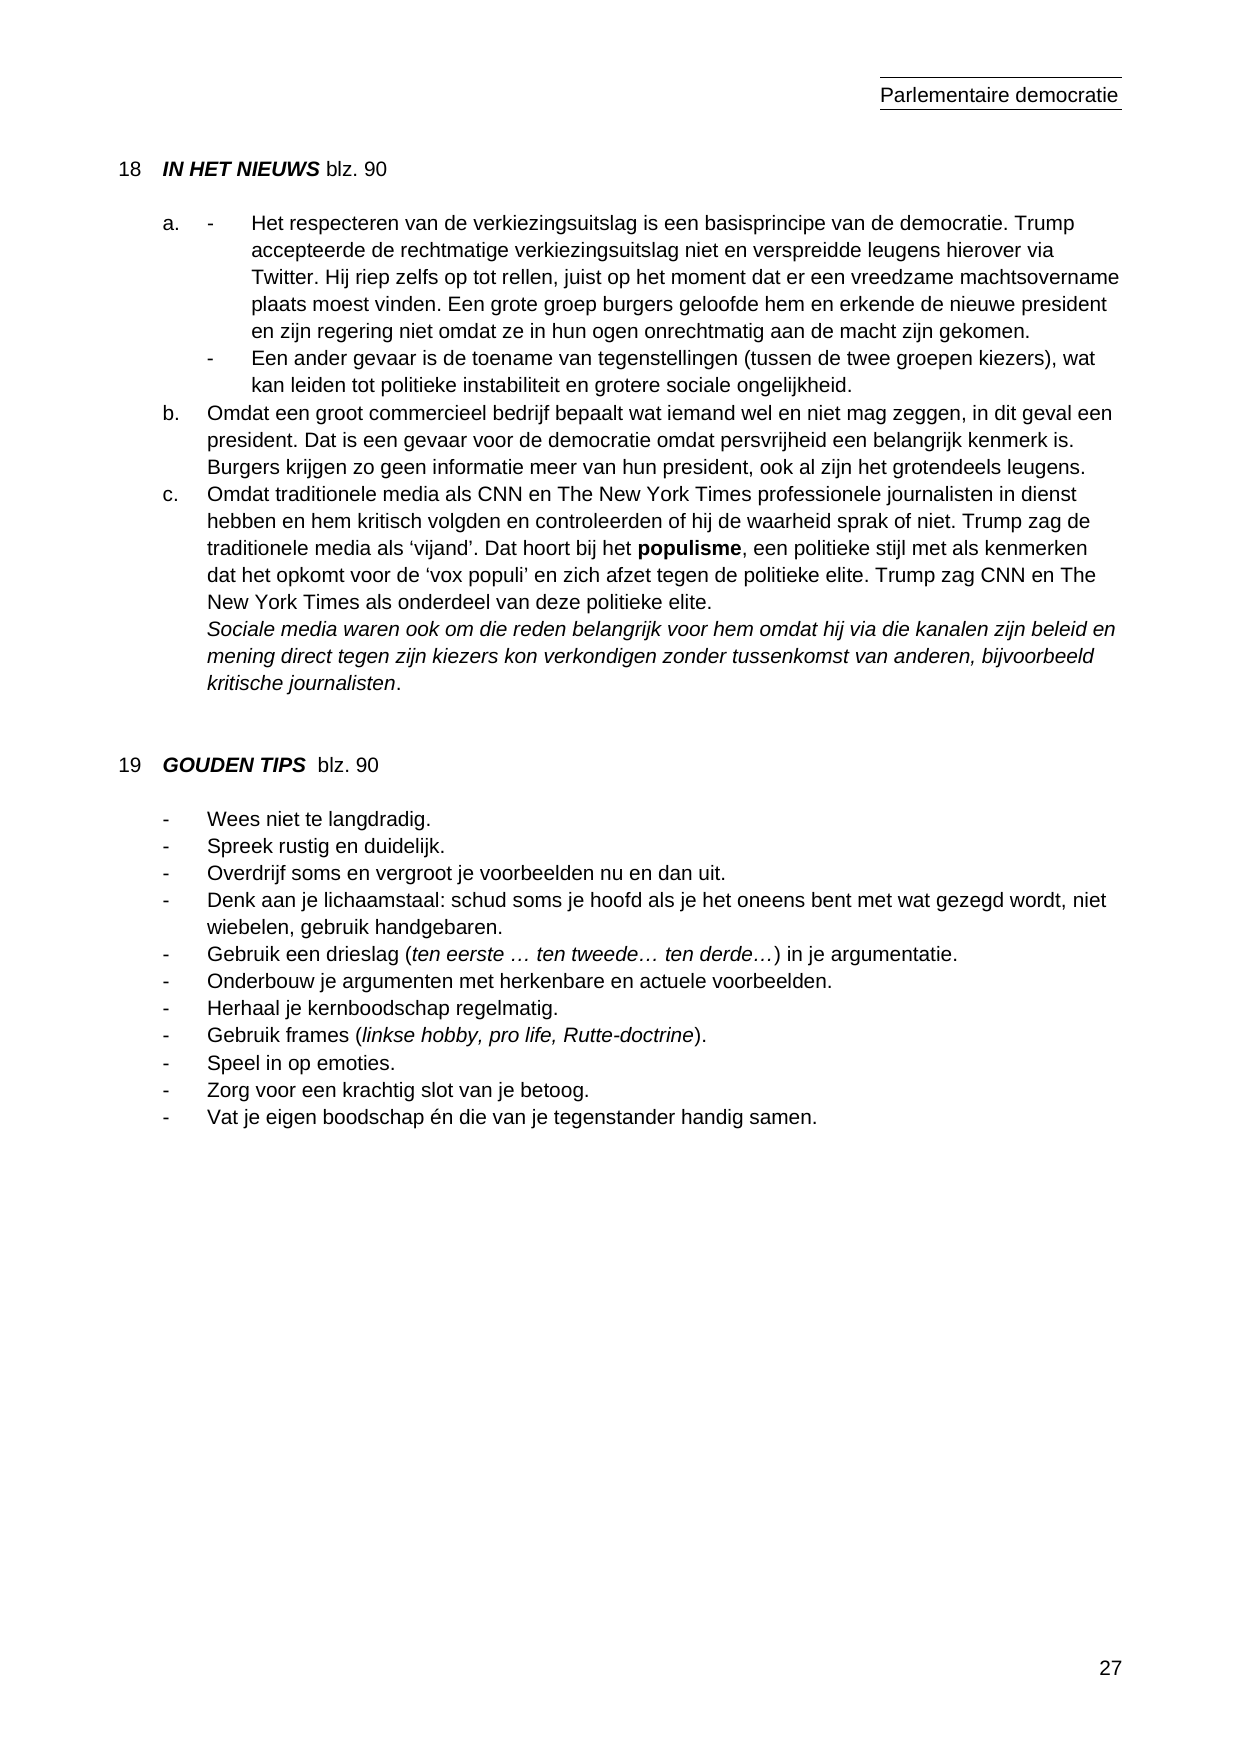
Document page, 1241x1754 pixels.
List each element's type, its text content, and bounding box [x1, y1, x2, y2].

text a. - Het respecteren van de verkiezingsuitslag is een basisprincipe van de democratie. Trump accepteerde de rechtmatige verkiezingsuitslag niet en verspreidde leugens hierover via Twitter. Hij riep zelfs op tot rellen, juist op het moment dat er een vreedzame machtsovername plaats moest vinden. Een grote groep burgers geloofde hem en erkende de nieuwe president en zijn regering niet omdat ze in hun ogen onrechtmatig aan de macht zijn gekomen. [162, 208, 1122, 343]
text - Herhaal je kernboodschap regelmatig. [162, 993, 1122, 1020]
text - Een ander gevaar is de toename van tegenstellingen (tussen de twee groepen kiezers), wat kan leiden tot politieke instabiliteit en grotere sociale ongelijkheid. [207, 343, 1122, 397]
text - Vat je eigen boodschap én die van je tegenstander handig samen. [162, 1101, 1122, 1128]
text - Speel in op emoties. [162, 1047, 1122, 1074]
text - Gebruik een drieslag (ten eerste … ten tweede… ten derde…) in je argumentatie. [162, 939, 1122, 966]
text Sociale media waren ook om die reden belangrijk voor hem omdat hij via die kanalen zijn beleid en mening direct tegen zijn kiezers kon verkondigen zonder tussenkomst van anderen, bijvoorbeeld kritische journalisten. [207, 614, 1122, 695]
text 18 IN HET NIEUWS blz. 90 [118, 153, 1122, 181]
text - Spreek rustig en duidelijk. [162, 831, 1122, 858]
text - Overdrijf soms en vergroot je voorbeelden nu en dan uit. [162, 858, 1122, 885]
text - Zorg voor een krachtig slot van je betoog. [162, 1074, 1122, 1101]
text - Denk aan je lichaamstaal: schud soms je hoofd als je het oneens bent met wat gezegd wordt, niet wiebelen, gebruik handgebaren. [162, 885, 1122, 939]
text 19 GOUDEN TIPS blz. 90 [118, 749, 1122, 776]
text - Gebruik frames (linkse hobby, pro life, Rutte-doctrine). [162, 1020, 1122, 1047]
text - Onderbouw je argumenten met herkenbare en actuele voorbeelden. [162, 966, 1122, 993]
text - Wees niet te langdradig. [162, 803, 1122, 831]
text b. Omdat een groot commercieel bedrijf bepaalt wat iemand wel en niet mag zeggen, in dit geval een president. Dat is een gevaar voor de democratie omdat persvrijheid een belangrijk kenmerk is. Burgers krijgen zo geen informatie meer van hun president, ook al zijn het grotendeels leugens. [162, 397, 1122, 478]
text c. Omdat traditionele media als CNN en The New York Times professionele journalisten in dienst hebben en hem kritisch volgden en controleerden of hij de waarheid sprak of niet. Trump zag de traditionele media als ‘vijand’. Dat hoort bij het populisme, een politieke stijl met als kenmerken dat het opkomt voor de ‘vox populi’ en zich afzet tegen de politieke elite. Trump zag CNN en The New York Times als onderdeel van deze politieke elite. [162, 478, 1122, 614]
